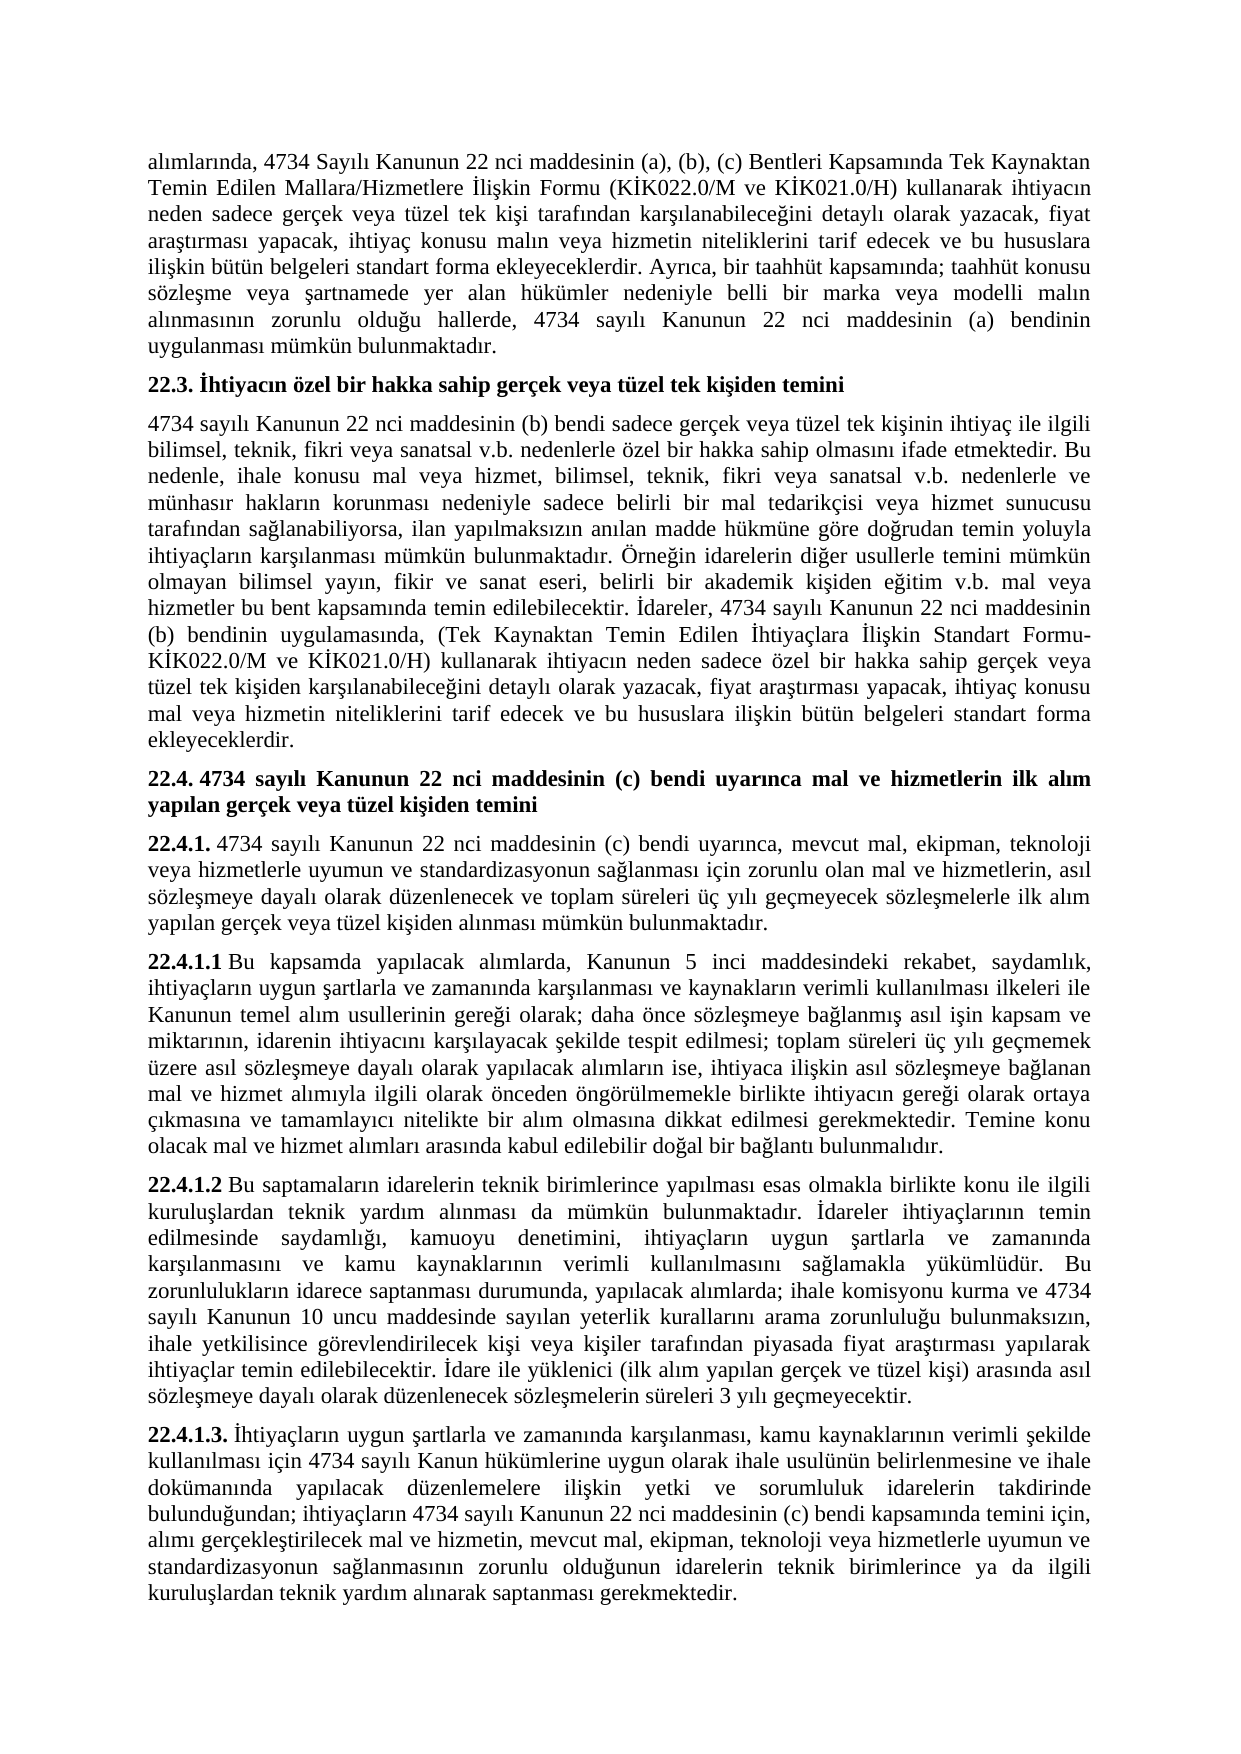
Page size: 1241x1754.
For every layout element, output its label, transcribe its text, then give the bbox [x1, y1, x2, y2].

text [148, 148, 1092, 358]
text 22.4.1.2 Bu saptamaların idarelerin teknik birimlerince yapılması esas olmakla birlikte konu ile ilgili kuruluşlardan teknik yardım alınması da mümkün bulunmaktadır. İdareler ihtiyaçlarının temin edilmesinde saydamlığı, kamuoyu denetimini, ihtiyaçların uygun şartlarla ve zamanında karşılanmasını ve kamu kaynaklarının verimli kullanılmasını sağlamakla yükümlüdür. Bu zorunlulukların idarece saptanması durumunda, yapılacak alımlarda; ihale komisyonu kurma ve 4734 sayılı Kanunun 10 uncu maddesinde sayılan yeterlik kurallarını arama zorunluluğu bulunmaksızın, ihale yetkilisince görevlendirilecek kişi veya kişiler tarafından piyasada fiyat araştırması yapılarak ihtiyaçlar temin edilebilecektir. İdare ile yüklenici (ilk alım yapılan gerçek ve tüzel kişi) arasında asıl sözleşmeye dayalı olarak düzenlenecek sözleşmelerin süreleri 3 yılı geçmeyecektir. [148, 1171, 1092, 1409]
text 22.4.1.3. İhtiyaçların uygun şartlarla ve zamanında karşılanması, kamu kaynaklarının verimli şekilde kullanılması için 4734 sayılı Kanun hükümlerine uygun olarak ihale usulünün belirlenmesine ve ihale dokümanında yapılacak düzenlemelere ilişkin yetki ve sorumluluk idarelerin takdirinde bulunduğundan; ihtiyaçların 4734 sayılı Kanunun 22 nci maddesinin (c) bendi kapsamında temini için, alımı gerçekleştirilecek mal ve hizmetin, mevcut mal, ekipman, teknoloji veya hizmetlerle uyumun ve standardizasyonun sağlanmasının zorunlu olduğunun idarelerin teknik birimlerince ya da ilgili kuruluşlardan teknik yardım alınarak saptanması gerekmektedir. [148, 1421, 1092, 1606]
text 22.4. 4734 sayılı Kanunun 22 nci maddesinin (c) bendi uyarınca mal ve hizmetlerin ilk alım yapılan gerçek veya tüzel kişiden temini [148, 765, 1092, 818]
text 4734 sayılı Kanunun 22 nci maddesinin (b) bendi sadece gerçek veya tüzel tek kişinin ihtiyaç ile ilgili bilimsel, teknik, fikri veya sanatsal v.b. nedenlerle özel bir hakka sahip olmasını ifade etmektedir. Bu nedenle, ihale konusu mal veya hizmet, bilimsel, teknik, fikri veya sanatsal v.b. nedenlerle ve münhasır hakların korunması nedeniyle sadece belirli bir mal tedarikçisi veya hizmet sunucusu tarafından sağlanabiliyorsa, ilan yapılmaksızın anılan madde hükmüne göre doğrudan temin yoluyla ihtiyaçların karşılanması mümkün bulunmaktadır. Örneğin idarelerin diğer usullerle temini mümkün olmayan bilimsel yayın, fikir ve sanat eseri, belirli bir akademik kişiden eğitim v.b. mal veya hizmetler bu bent kapsamında temin edilebilecektir. İdareler, 4734 sayılı Kanunun 22 nci maddesinin (b) bendinin uygulamasında, (Tek Kaynaktan Temin Edilen İhtiyaçlara İlişkin Standart Formu-KİK022.0/M ve KİK021.0/H) kullanarak ihtiyacın neden sadece özel bir hakka sahip gerçek veya tüzel tek kişiden karşılanabileceğini detaylı olarak yazacak, fiyat araştırması yapacak, ihtiyaç konusu mal veya hizmetin niteliklerini tarif edecek ve bu hususlara ilişkin bütün belgeleri standart forma ekleyeceklerdir. [148, 410, 1092, 752]
text 22.4.1. 4734 sayılı Kanunun 22 nci maddesinin (c) bendi uyarınca, mevcut mal, ekipman, teknoloji veya hizmetlerle uyumun ve standardizasyonun sağlanması için zorunlu olan mal ve hizmetlerin, asıl sözleşmeye dayalı olarak düzenlenecek ve toplam süreleri üç yılı geçmeyecek sözleşmelerle ilk alım yapılan gerçek veya tüzel kişiden alınması mümkün bulunmaktadır. [148, 830, 1092, 936]
text 22.3. İhtiyacın özel bir hakka sahip gerçek veya tüzel tek kişiden temini [148, 371, 1092, 397]
text 22.4.1.1 Bu kapsamda yapılacak alımlarda, Kanunun 5 inci maddesindeki rekabet, saydamlık, ihtiyaçların uygun şartlarla ve zamanında karşılanması ve kaynakların verimli kullanılması ilkeleri ile Kanunun temel alım usullerinin gereği olarak; daha önce sözleşmeye bağlanmış asıl işin kapsam ve miktarının, idarenin ihtiyacını karşılayacak şekilde tespit edilmesi; toplam süreleri üç yılı geçmemek üzere asıl sözleşmeye dayalı olarak yapılacak alımların ise, ihtiyaca ilişkin asıl sözleşmeye bağlanan mal ve hizmet alımıyla ilgili olarak önceden öngörülmemekle birlikte ihtiyacın gereği olarak ortaya çıkmasına ve tamamlayıcı nitelikte bir alım olmasına dikkat edilmesi gerekmektedir. Temine konu olacak mal ve hizmet alımları arasında kabul edilebilir doğal bir bağlantı bulunmalıdır. [148, 948, 1092, 1159]
